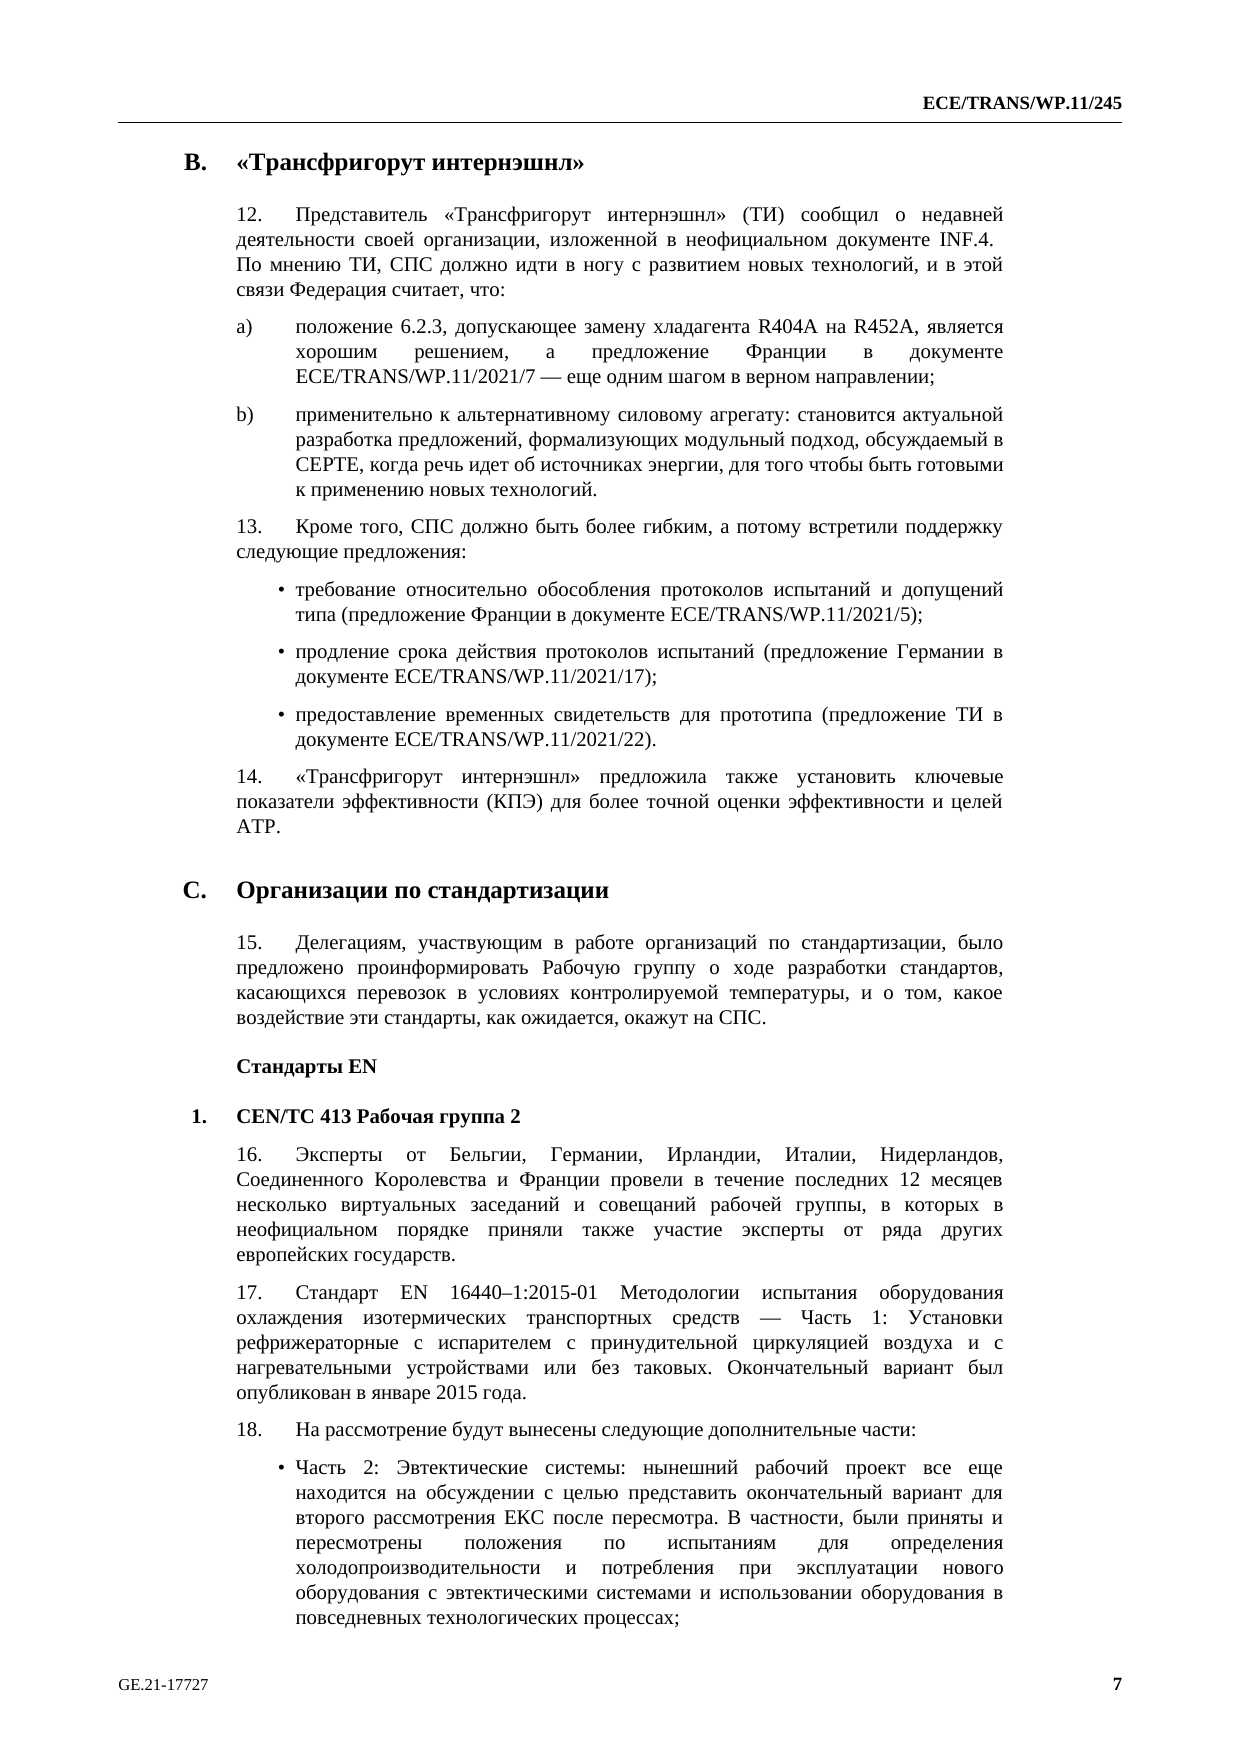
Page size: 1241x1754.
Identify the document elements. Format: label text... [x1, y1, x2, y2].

list предоставление временных свидетельств для прототипа (предложение ТИ в документе ECE/TRANS/WP.11/2021/22). [278, 701, 1004, 751]
text 18. На рассмотрение будут вынесены следующие дополнительные части: [236, 1416, 1004, 1441]
text b) применительно к альтернативному силовому агрегату: становится актуальной разработка предложений, формализующих модульный подход, обсуждаемый в CEРTE, когда речь идет об источниках энергии, для того чтобы быть готовыми к применению новых технологий. [236, 401, 1004, 501]
text 1. CEN/TC 413 Рабочая группа 2 [118, 1104, 1004, 1129]
text Стандарты EN [118, 1054, 1004, 1079]
list требование относительно обособления протоколов испытаний и допущений типа (предложение Франции в документе ECE/TRANS/WP.11/2021/5); [278, 576, 1004, 626]
list продление срока действия протоколов испытаний (предложение Германии в документе ECE/TRANS/WP.11/2021/17); [278, 638, 1004, 688]
text B. «Трансфригорут интернэшнл» [118, 148, 1004, 176]
text 15. Делегациям, участвующим в работе организаций по стандартизации, было предложено проинформировать Рабочую группу о ходе разработки стандартов, касающихся перевозок в условиях контролируемой температуры, и о том, какое воздействие эти стандарты, как ожидается, окажут на СПС. [236, 929, 1004, 1029]
text 12. Представитель «Трансфригорут интернэшнл» (ТИ) сообщил о недавней деятельности своей организации, изложенной в неофициальном документе INF.4. По мнению ТИ, СПС должно идти в ногу с развитием новых технологий, и в этой связи Федерация считает, что: [236, 201, 1004, 301]
text 14. «Трансфригорут интернэшнл» предложила также установить ключевые показатели эффективности (КПЭ) для более точной оценки эффективности и целей ATP. [236, 763, 1004, 838]
text 16. Эксперты от Бельгии, Германии, Ирландии, Италии, Нидерландов, Соединенного Королевства и Франции провели в течение последних 12 месяцев несколько виртуальных заседаний и совещаний рабочей группы, в которых в неофициальном порядке приняли также участие эксперты от ряда других европейских государств. [236, 1141, 1004, 1266]
text C. Организации по стандартизации [118, 876, 1004, 904]
list Часть 2: Эвтектические системы: нынешний рабочий проект все еще находится на обсуждении с целью представить окончательный вариант для второго рассмотрения ЕКС после пересмотра. В частности, были приняты и пересмотрены положения по испытаниям для определения холодопроизводительности и потребления при эксплуатации нового оборудования с эвтектическими системами и использовании оборудования в повседневных технологических процессах; [278, 1454, 1004, 1629]
text 17. Стандарт EN 16440–1:2015-01 Методологии испытания оборудования охлаждения изотермических транспортных средств — Часть 1: Установки рефрижераторные с испарителем с принудительной циркуляцией воздуха и с нагревательными устройствами или без таковых. Окончательный вариант был опубликован в январе 2015 года. [236, 1279, 1004, 1404]
text 13. Кроме того, СПС должно быть более гибким, а потому встретили поддержку следующие предложения: [236, 513, 1004, 563]
text a) положение 6.2.3, допускающее замену хладагента R404A на R452A, является хорошим решением, а предложение Франции в документе ECE/TRANS/WP.11/2021/7 — еще одним шагом в верном направлении; [236, 313, 1004, 388]
